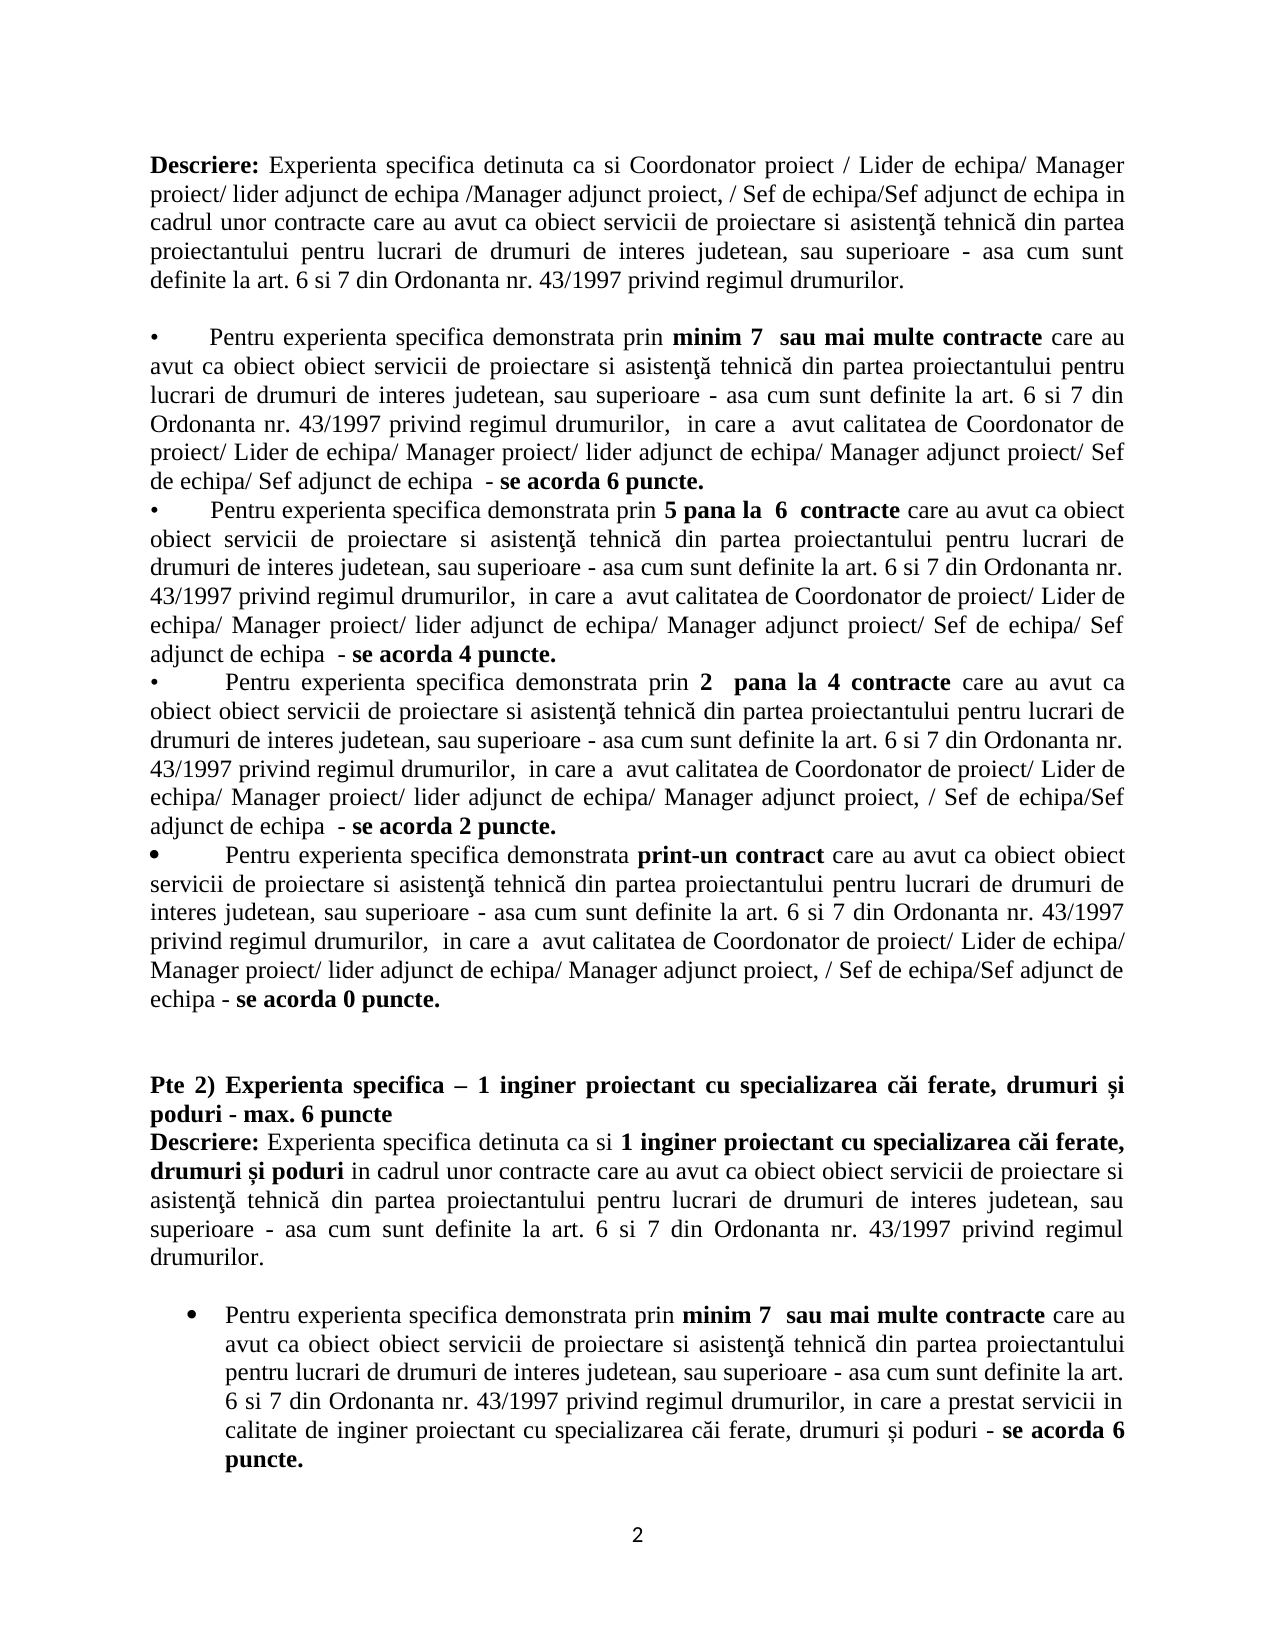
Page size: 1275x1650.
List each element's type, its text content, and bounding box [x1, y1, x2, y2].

text Pte 2) Experienta specifica – 1 inginer proiectant cu specializarea căi ferate, drumuri și poduri - max. 6 puncte [150, 1070, 1125, 1127]
text Descriere: Experienta specifica detinuta ca si 1 inginer proiectant cu specializarea căi ferate, drumuri și poduri in cadrul unor contracte care au avut ca obiect obiect servicii de proiectare si asistenţă tehnică din partea proiectantului pentru lucrari de drumuri de interes judetean, sau superioare - asa cum sunt definite la art. 6 si 7 din Ordonanta nr. 43/1997 privind regimul drumurilor. [150, 1127, 1125, 1271]
text Descriere: Experienta specifica detinuta ca si Coordonator proiect / Lider de echipa/ Manager proiect/ lider adjunct de echipa /Manager adjunct proiect, / Sef de echipa/Sef adjunct de echipa in cadrul unor contracte care au avut ca obiect servicii de proiectare si asistenţă tehnică din partea proiectantului pentru lucrari de drumuri de interes judetean, sau superioare - asa cum sunt definite la art. 6 si 7 din Ordonanta nr. 43/1997 privind regimul drumurilor. [150, 150, 1125, 294]
list Pentru experienta specifica demonstrata print-un contract care au avut ca obiect obiect servicii de proiectare si asistenţă tehnică din partea proiectantului pentru lucrari de drumuri de interes judetean, sau superioare - asa cum sunt definite la art. 6 si 7 din Ordonanta nr. 43/1997 privind regimul drumurilor, in care a avut calitatea de Coordonator de proiect/ Lider de echipa/ Manager proiect/ lider adjunct de echipa/ Manager adjunct proiect, / Sef de echipa/Sef adjunct de echipa - se acorda 0 puncte. [150, 840, 1125, 1012]
text • Pentru experienta specifica demonstrata prin minim 7 sau mai multe contracte care au avut ca obiect obiect servicii de proiectare si asistenţă tehnică din partea proiectantului pentru lucrari de drumuri de interes judetean, sau superioare - asa cum sunt definite la art. 6 si 7 din Ordonanta nr. 43/1997 privind regimul drumurilor, in care a avut calitatea de Coordonator de proiect/ Lider de echipa/ Manager proiect/ lider adjunct de echipa/ Manager adjunct proiect/ Sef de echipa/ Sef adjunct de echipa - se acorda 6 puncte. [150, 322, 1125, 495]
text • Pentru experienta specifica demonstrata prin 2 pana la 4 contracte care au avut ca obiect obiect servicii de proiectare si asistenţă tehnică din partea proiectantului pentru lucrari de drumuri de interes judetean, sau superioare - asa cum sunt definite la art. 6 si 7 din Ordonanta nr. 43/1997 privind regimul drumurilor, in care a avut calitatea de Coordonator de proiect/ Lider de echipa/ Manager proiect/ lider adjunct de echipa/ Manager adjunct proiect, / Sef de echipa/Sef adjunct de echipa - se acorda 2 puncte. [150, 667, 1125, 840]
list Pentru experienta specifica demonstrata prin minim 7 sau mai multe contracte care au avut ca obiect obiect servicii de proiectare si asistenţă tehnică din partea proiectantului pentru lucrari de drumuri de interes judetean, sau superioare - asa cum sunt definite la art. 6 si 7 din Ordonanta nr. 43/1997 privind regimul drumurilor, in care a prestat servicii in calitate de inginer proiectant cu specializarea căi ferate, drumuri și poduri - se acorda 6 puncte. [187, 1300, 1125, 1472]
text • Pentru experienta specifica demonstrata prin 5 pana la 6 contracte care au avut ca obiect obiect servicii de proiectare si asistenţă tehnică din partea proiectantului pentru lucrari de drumuri de interes judetean, sau superioare - asa cum sunt definite la art. 6 si 7 din Ordonanta nr. 43/1997 privind regimul drumurilor, in care a avut calitatea de Coordonator de proiect/ Lider de echipa/ Manager proiect/ lider adjunct de echipa/ Manager adjunct proiect/ Sef de echipa/ Sef adjunct de echipa - se acorda 4 puncte. [150, 495, 1125, 667]
